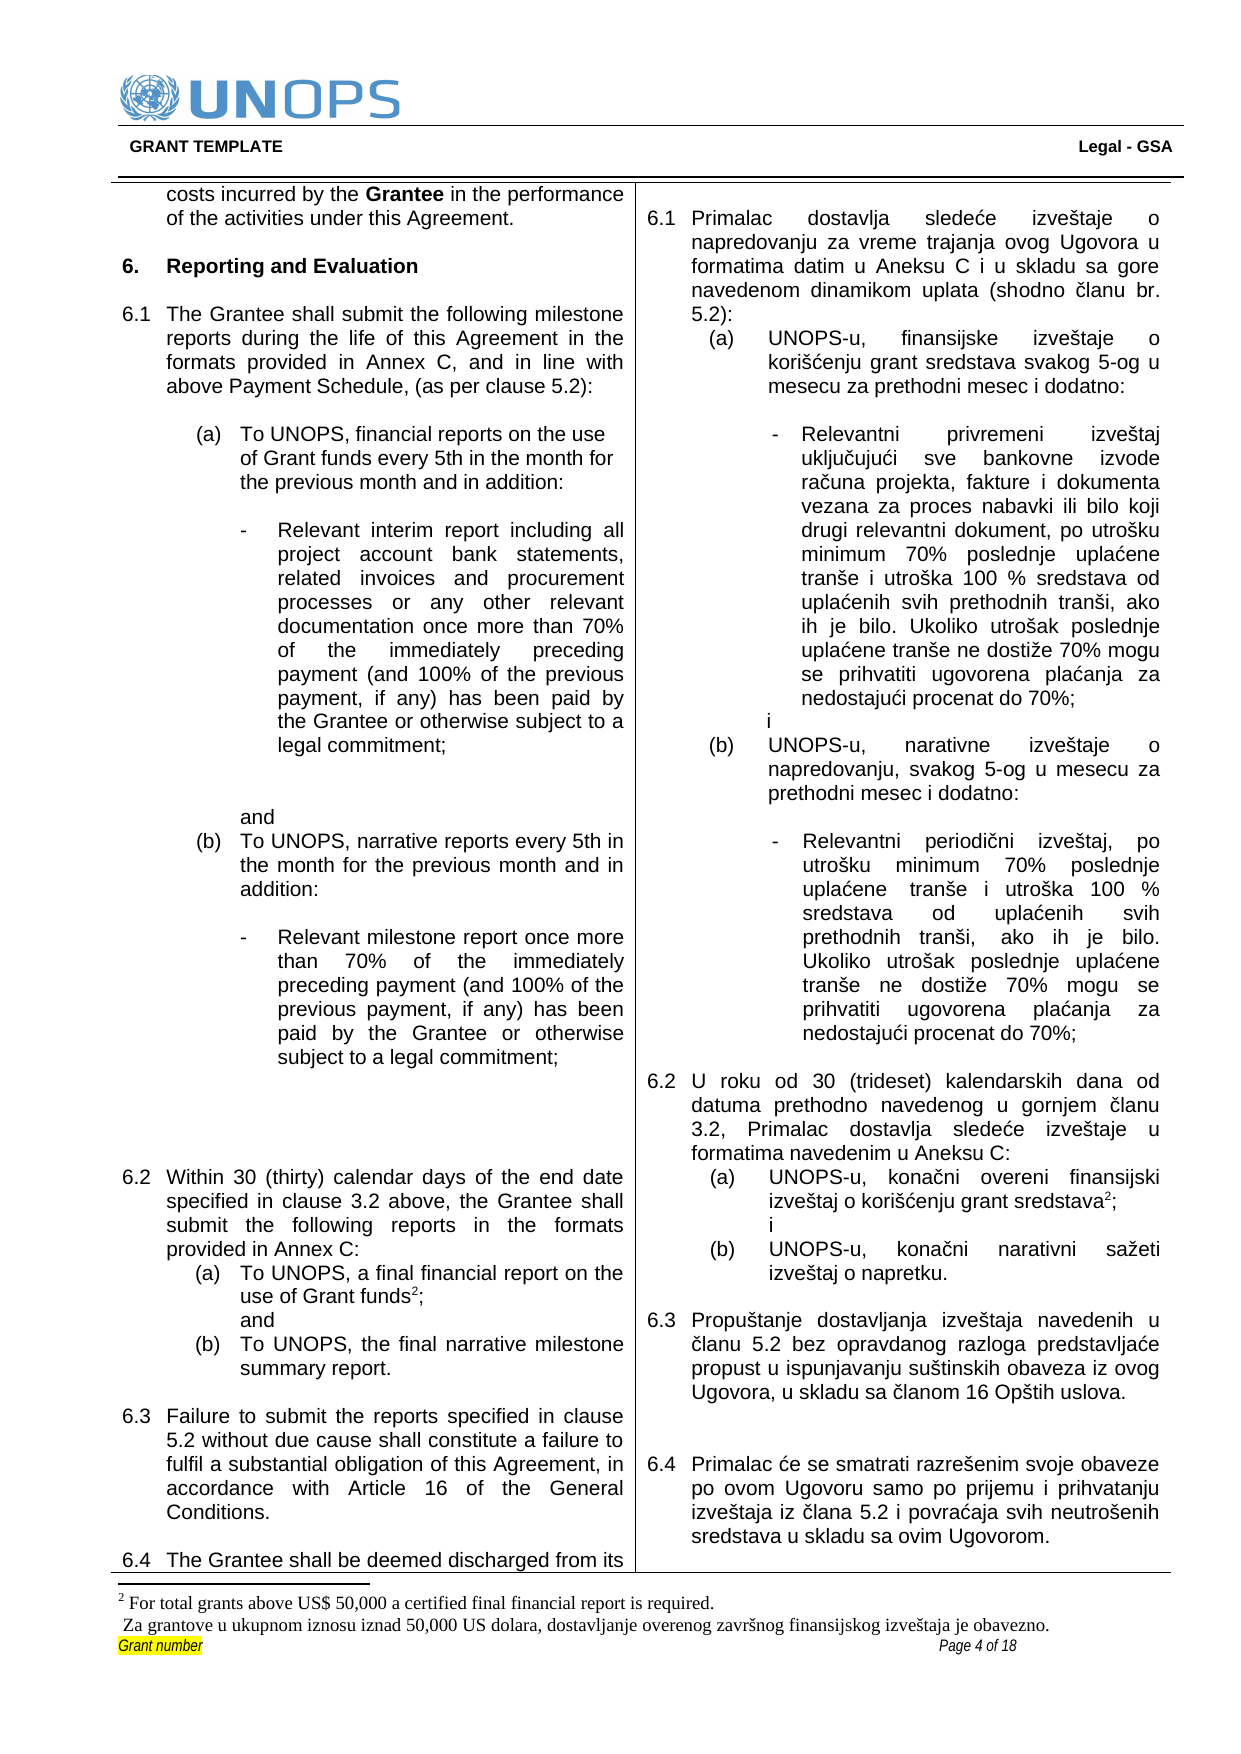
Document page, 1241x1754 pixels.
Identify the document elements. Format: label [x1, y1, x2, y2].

table_header [636, 183, 1171, 1572]
picture [118, 75, 400, 125]
table_header [111, 183, 635, 1572]
